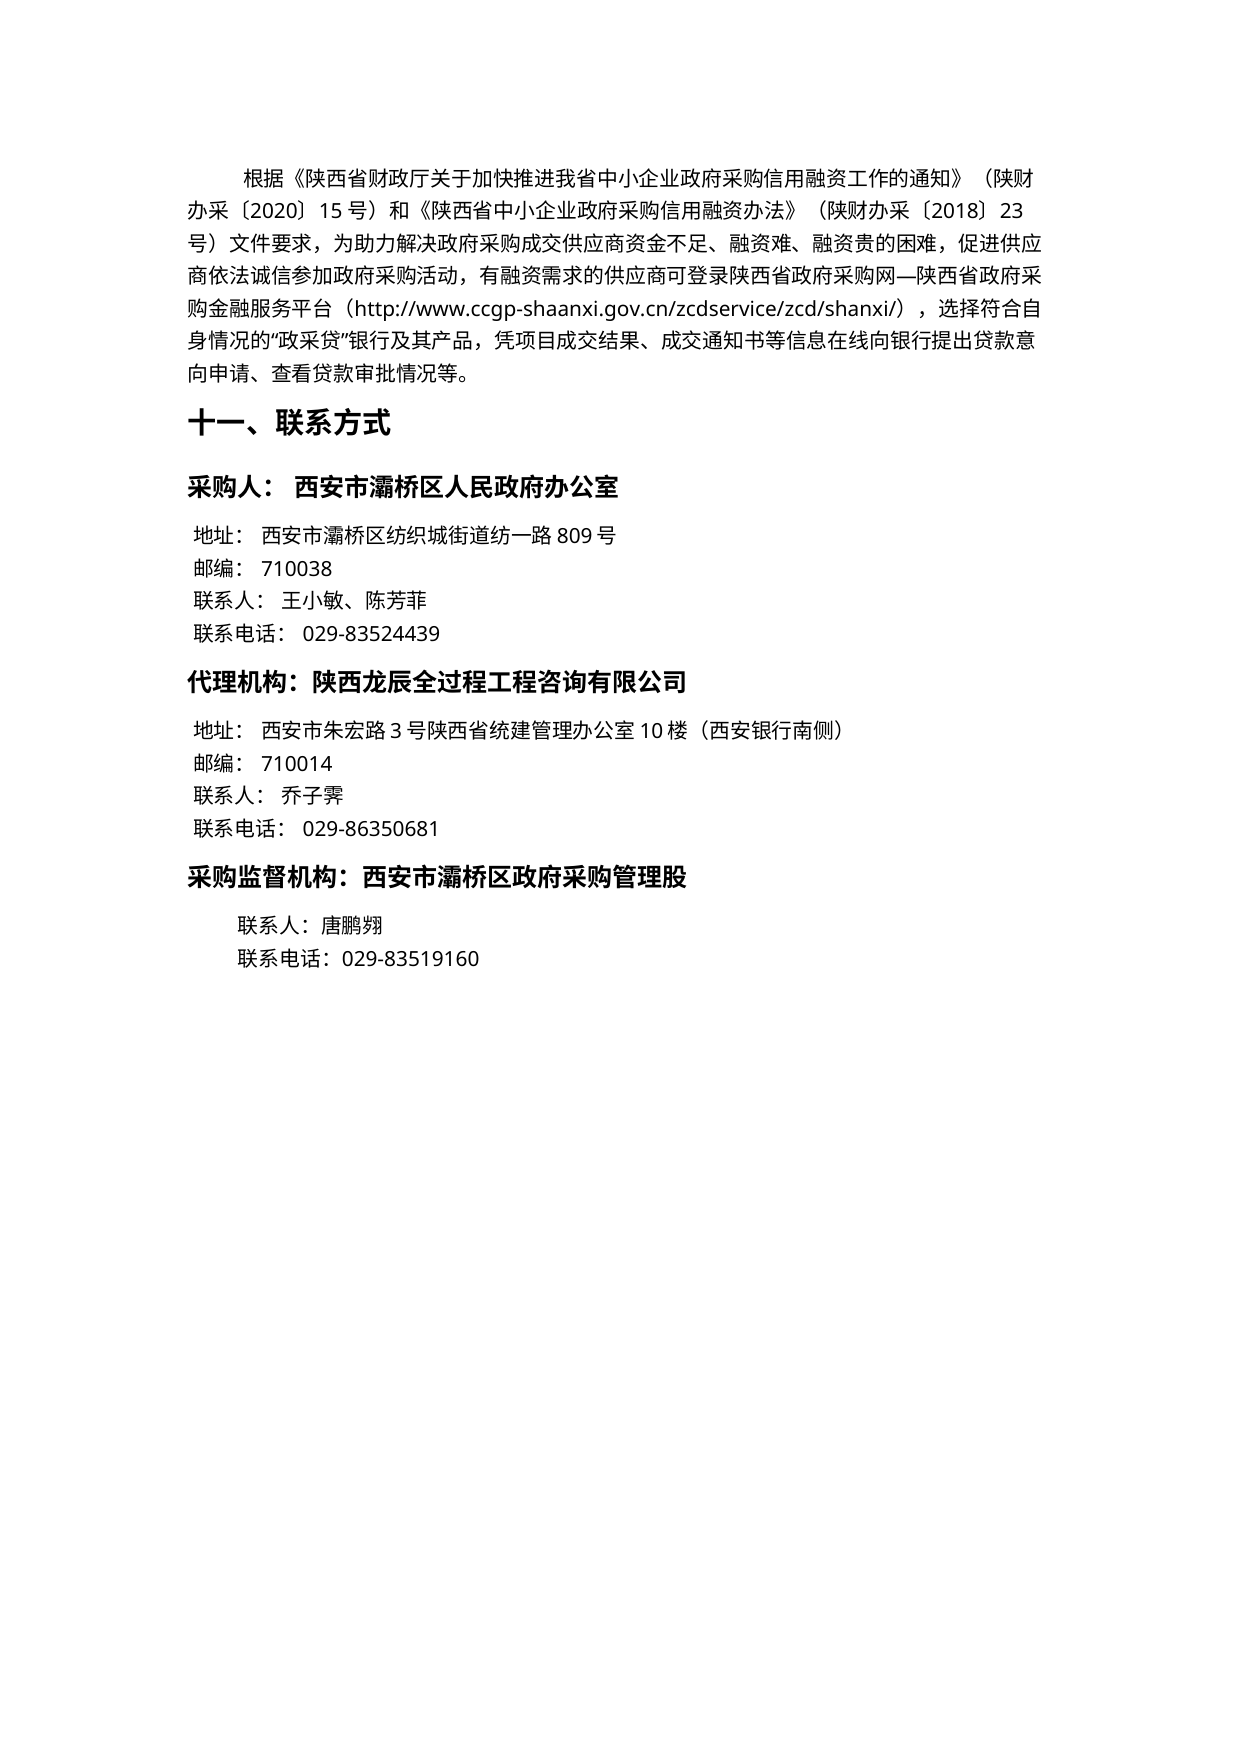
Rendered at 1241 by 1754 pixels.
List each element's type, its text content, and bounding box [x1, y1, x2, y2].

text 联系电话： 029-86350681 [187, 812, 1053, 844]
text 联系人：唐鹏翙 [187, 909, 1053, 942]
text 邮编： 710038 [187, 552, 1053, 584]
text 联系人： 乔子霁 [187, 779, 1053, 812]
text 地址： 西安市朱宏路3号陕西省统建管理办公室10楼（西安银行南侧） [187, 714, 1053, 747]
text 代理机构：陕西龙辰全过程工程咨询有限公司 [187, 649, 1053, 714]
text 地址： 西安市灞桥区纺织城街道纺一路809号 [187, 519, 1053, 552]
text 联系电话： 029-83524439 [187, 617, 1053, 649]
text 邮编： 710014 [187, 747, 1053, 779]
text 采购人： 西安市灞桥区人民政府办公室 [187, 454, 1053, 519]
text 采购监督机构：西安市灞桥区政府采购管理股 [187, 844, 1053, 909]
text 根据《陕西省财政厅关于加快推进我省中小企业政府采购信用融资工作的通知》（陕财办采〔2020〕15 号）和《陕西省中小企业政府采购信用融资办法》（陕财办采〔2018〕23 号）文件要求，为助力解决政府采购成交供应商资金不足、融资难、融资贵的困难，促进供应商依法诚信参加政府采购活动，有融资需求的供应商可登录陕西省政府采购网—陕西省政府采购金融服务平台（http://www.ccgp-shaanxi.gov.cn/zcdservice/zcd/shanxi/），选择符合自身情况的“政采贷”银行及其产品，凭项目成交结果、成交通知书等信息在线向银行提出贷款意向申请、查看贷款审批情况等。 [187, 162, 1053, 389]
text 联系电话：029-83519160 [187, 942, 1053, 974]
text 十一、联系方式 [187, 389, 1053, 454]
text 联系人： 王小敏、陈芳菲 [187, 584, 1053, 617]
